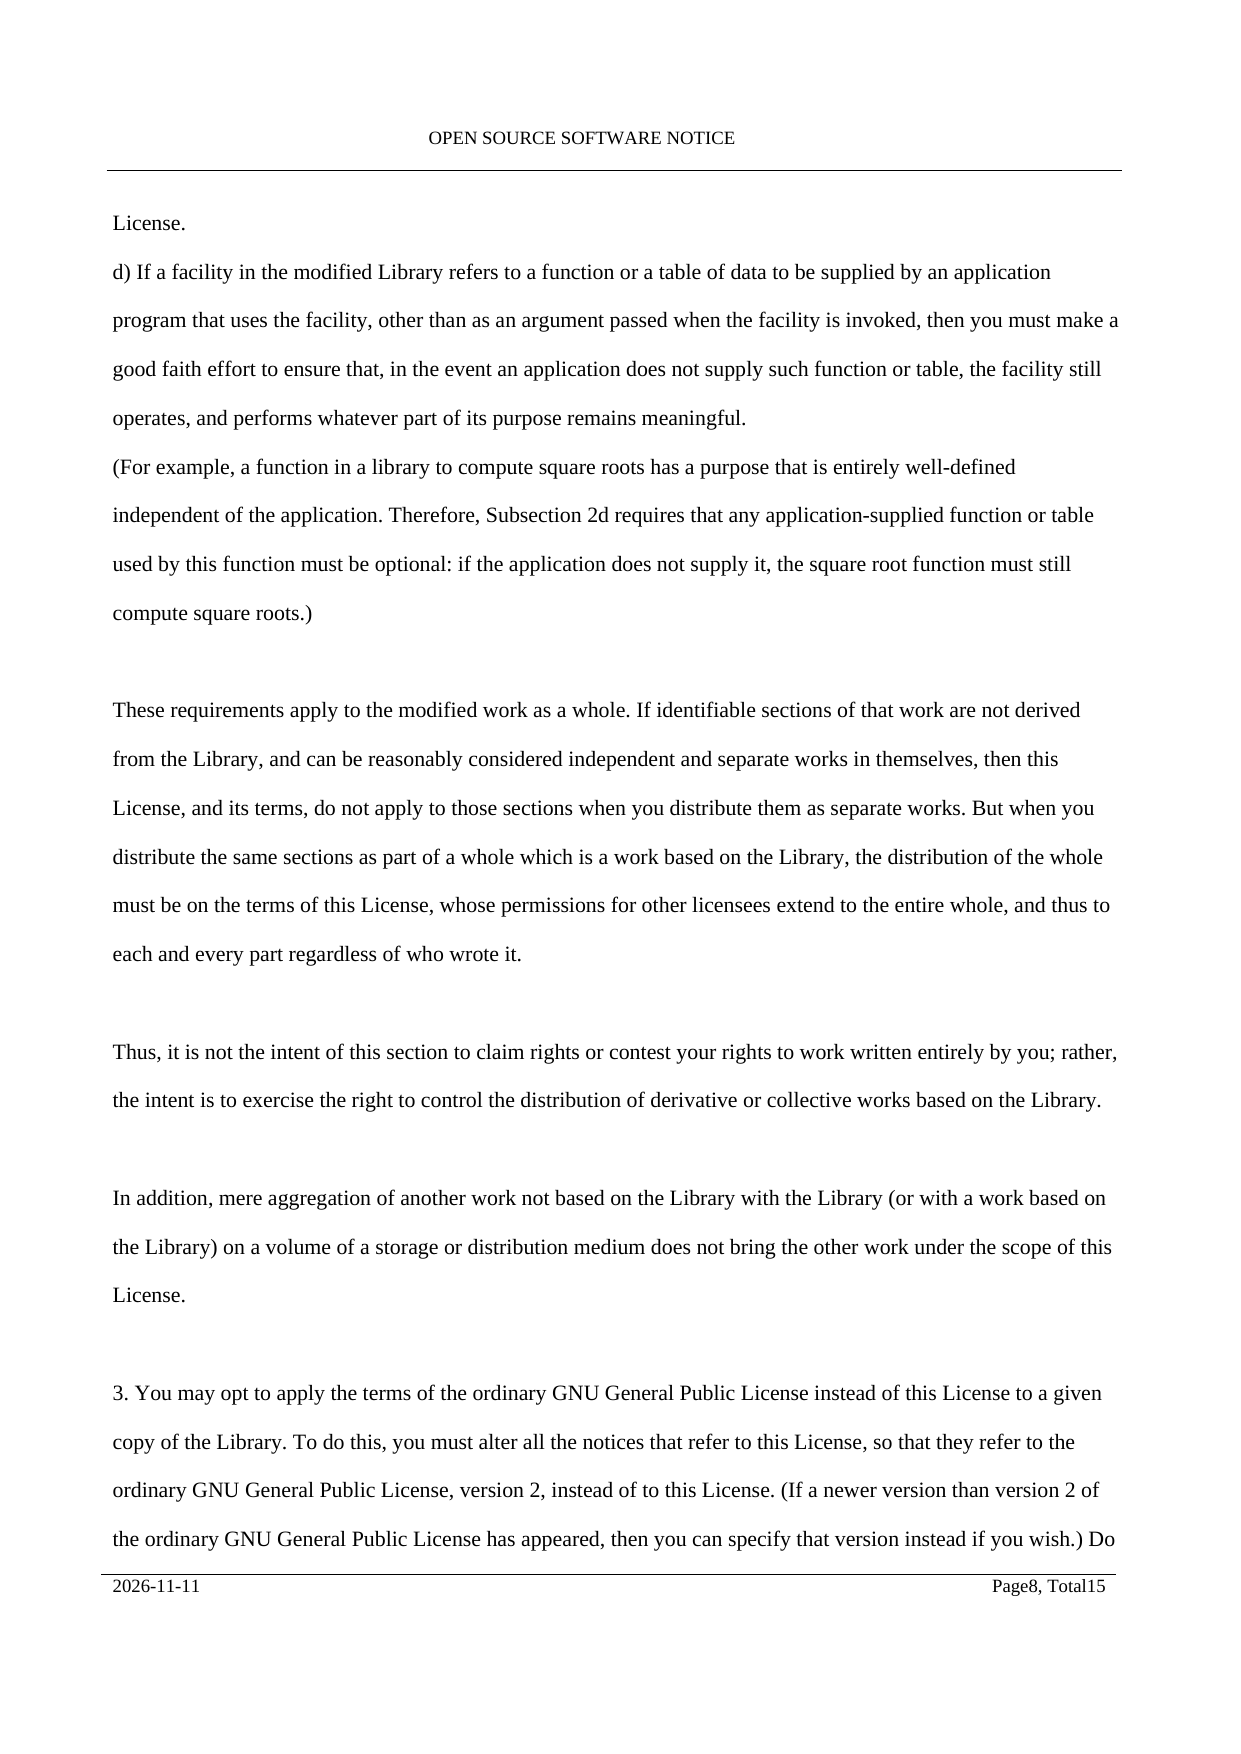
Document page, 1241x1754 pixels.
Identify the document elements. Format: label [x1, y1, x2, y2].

text [112, 206, 1128, 1555]
